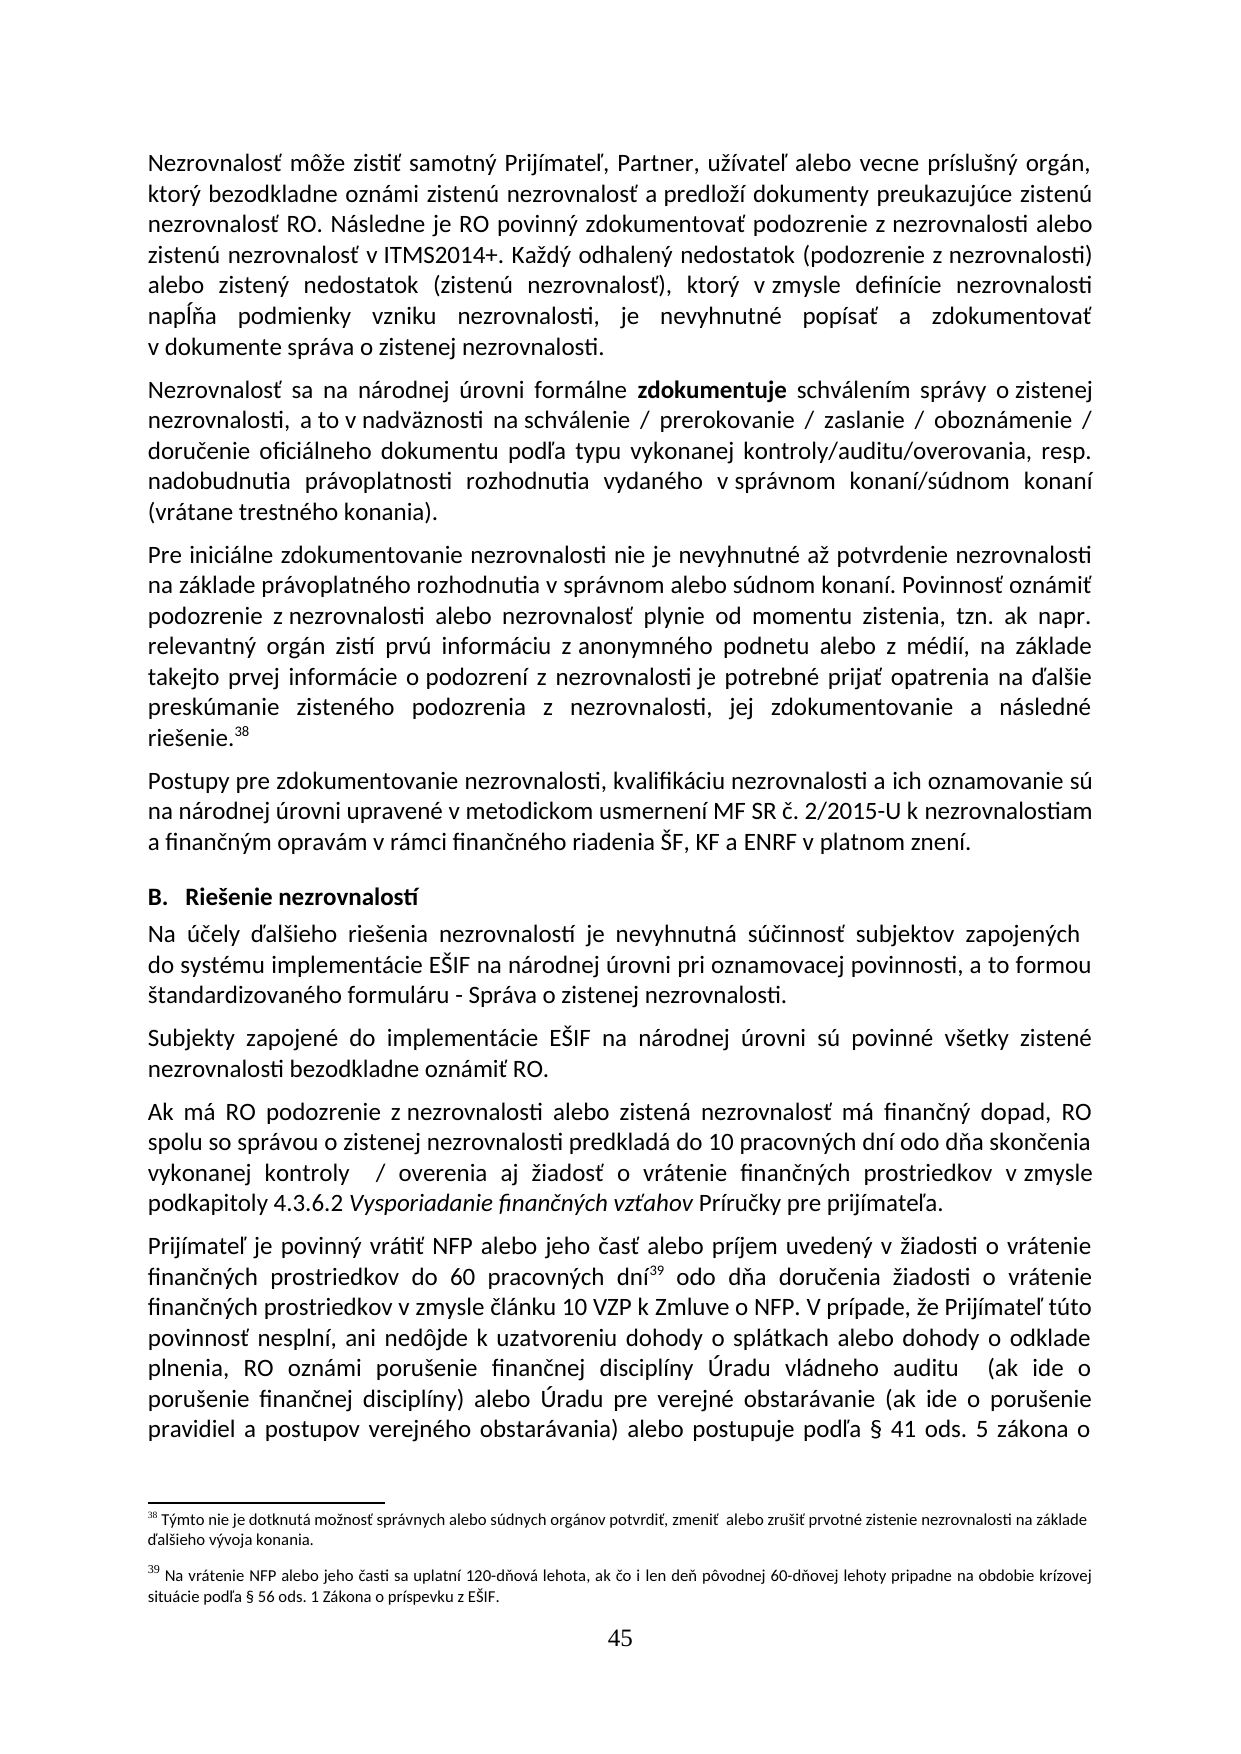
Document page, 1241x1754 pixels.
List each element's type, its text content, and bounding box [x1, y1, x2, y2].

text Na účely ďalšieho riešenia nezrovnalostí je nevyhnutná súčinnosť subjektov zapojených do systému implementácie EŠIF na národnej úrovni pri oznamovacej povinnosti, a to formou štandardizovaného formuláru - Správa o zistenej nezrovnalosti. [148, 918, 1093, 1010]
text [148, 1231, 1093, 1444]
text Pre iniciálne zdokumentovanie nezrovnalosti nie je nevyhnutné až potvrdenie nezrovnalosti na základe právoplatného rozhodnutia v správnom alebo súdnom konaní. Povinnosť oznámiť podozrenie z nezrovnalosti alebo nezrovnalosť plynie od momentu zistenia, tzn. ak napr. relevantný orgán zistí prvú informáciu z anonymného podnetu alebo z médií, na základe takejto prvej informácie o podozrení z nezrovnalosti je potrebné prijať opatrenia na ďalšie preskúmanie zisteného podozrenia z nezrovnalosti, jej zdokumentovanie a následné riešenie. [148, 539, 1093, 752]
text Postupy pre zdokumentovanie nezrovnalosti, kvalifikáciu nezrovnalosti a ich oznamovanie sú na národnej úrovni upravené v metodickom usmernení MF SR č. 2/2015-U k nezrovnalostiam a finančným opravám v rámci finančného riadenia ŠF, KF a ENRF v platnom znení. [148, 765, 1093, 857]
text Nezrovnalosť sa na národnej úrovni formálne zdokumentuje schválením správy o zistenej nezrovnalosti, a to v nadväznosti na schválenie / prerokovanie / zaslanie / oboznámenie / doručenie oficiálneho dokumentu podľa typu vykonanej kontroly/auditu/overovania, resp. nadobudnutia právoplatnosti rozhodnutia vydaného v správnom konaní/súdnom konaní (vrátane trestného konania). [148, 374, 1093, 526]
text Ak má RO podozrenie z nezrovnalosti alebo zistená nezrovnalosť má finančný dopad, RO spolu so správou o zistenej nezrovnalosti predkladá do 10 pracovných dní odo dňa skončenia vykonanej kontroly / overenia aj žiadosť o vrátenie finančných prostriedkov v zmysle podkapitoly 4.3.6.2 Vysporiadanie finančných vzťahov Príručky pre prijímateľa. [148, 1096, 1093, 1218]
text Nezrovnalosť môže zistiť samotný Prijímateľ, Partner, užívateľ alebo vecne príslušný orgán, ktorý bezodkladne oznámi zistenú nezrovnalosť a predloží dokumenty preukazujúce zistenú nezrovnalosť RO. Následne je RO povinný zdokumentovať podozrenie z nezrovnalosti alebo zistenú nezrovnalosť v ITMS2014+. Každý odhalený nedostatok (podozrenie z nezrovnalosti) alebo zistený nedostatok (zistenú nezrovnalosť), ktorý v zmysle definície nezrovnalosti napĺňa podmienky vzniku nezrovnalosti, je nevyhnutné popísať a zdokumentovať v dokumente správa o zistenej nezrovnalosti. [148, 148, 1093, 361]
subtitle Riešenie nezrovnalostí [148, 882, 1093, 912]
text Subjekty zapojené do implementácie EŠIF na národnej úrovni sú povinné všetky zistené nezrovnalosti bezodkladne oznámiť RO. [148, 1022, 1093, 1083]
